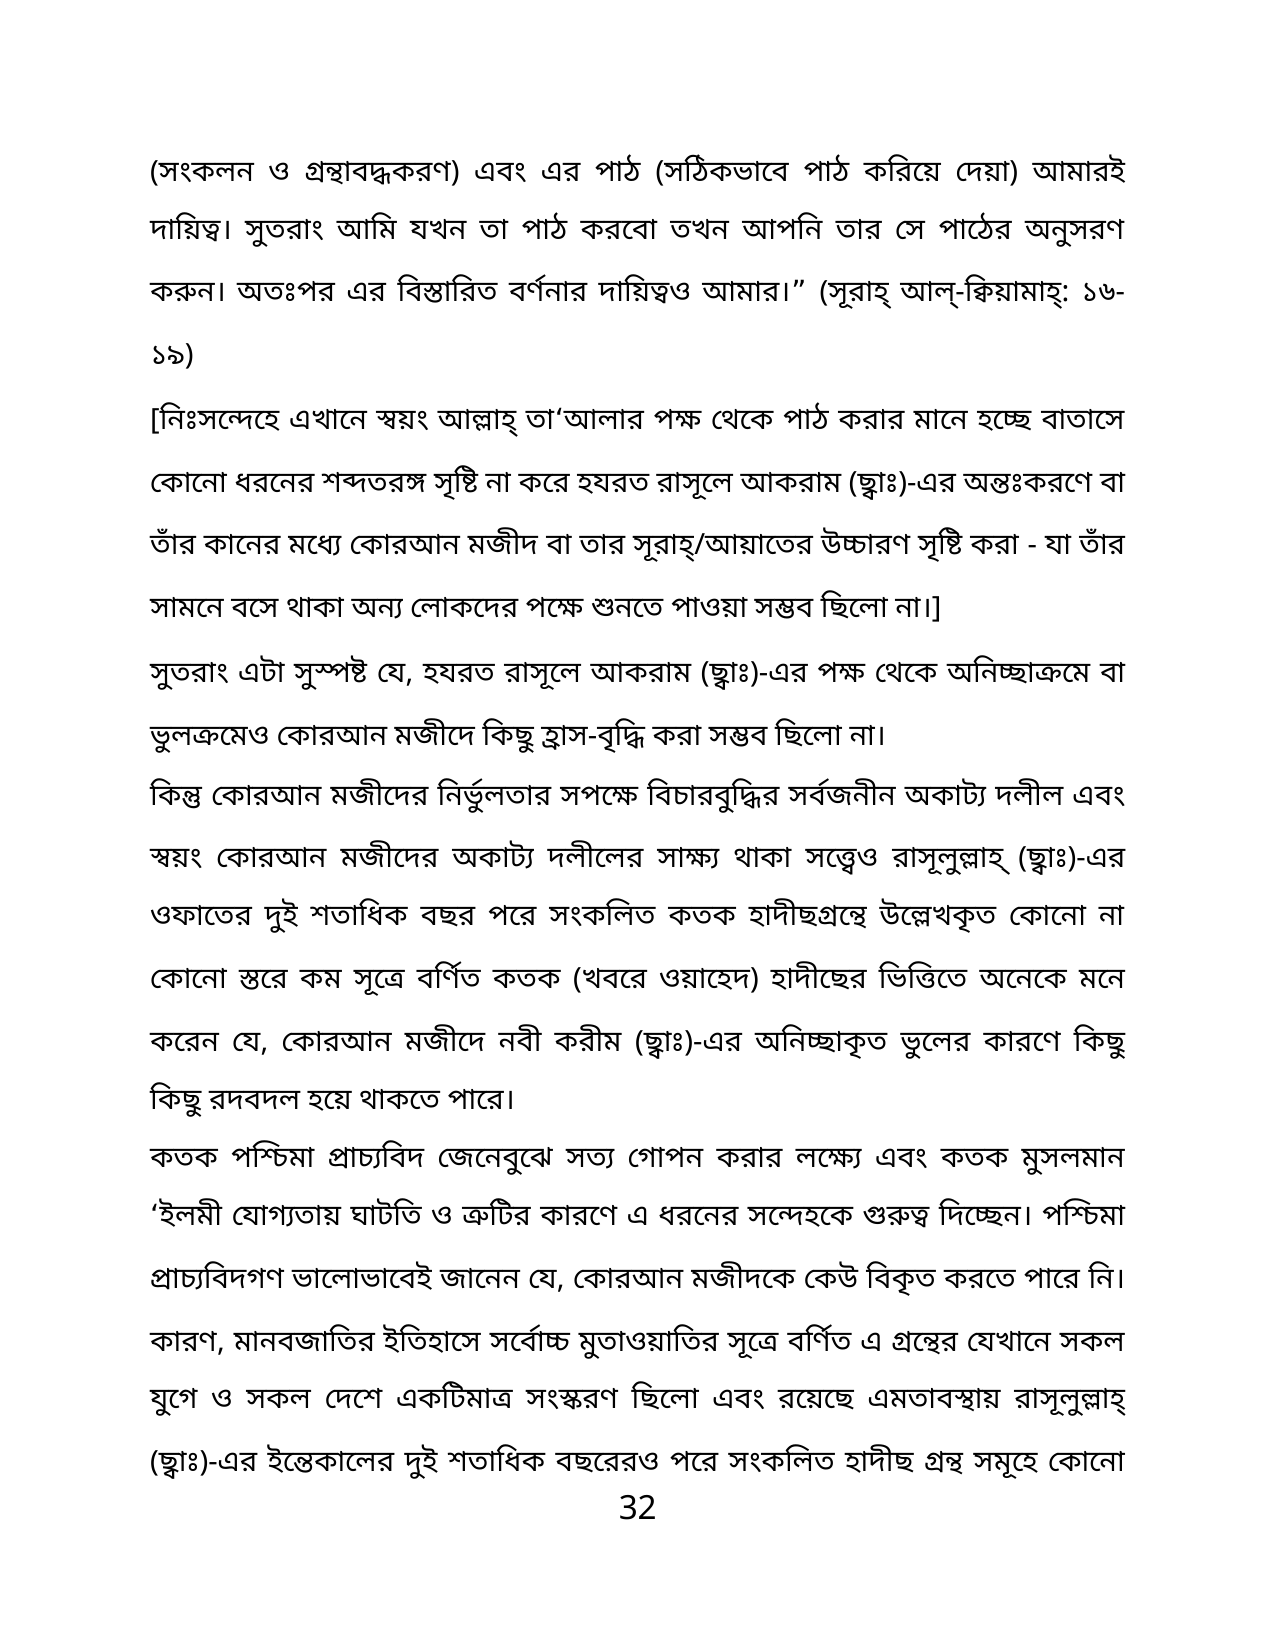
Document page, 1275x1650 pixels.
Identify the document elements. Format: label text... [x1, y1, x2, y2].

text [150, 1140, 1125, 1484]
text [নিঃসন্দেহে এখানে স্বয়ং আল্লাহ্ তা‘আলার পক্ষ থেকে পাঠ করার মানে হচ্ছে বাতাসে কোনো ধরনের শব্দতরঙ্গ সৃষ্টি না করে হযরত রাসূলে আকরাম (ছ্বাঃ)-এর অন্তঃকরণে বা তাঁর কানের মধ্যে কোরআন মজীদ বা তার সূরাহ্/আয়াতের উচ্চারণ সৃষ্টি করা - যা তাঁর সামনে বসে থাকা অন্য লোকদের পক্ষে শুনতে পাওয়া সম্ভব ছিলো না।] [150, 398, 1125, 629]
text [150, 150, 1125, 377]
text কিন্তু কোরআন মজীদের নির্ভুলতার সপক্ষে বিচারবুদ্ধির সর্বজনীন অকাট্য দলীল এবং স্বয়ং কোরআন মজীদের অকাট্য দলীলের সাক্ষ্য থাকা সত্ত্বেও রাসূলুল্লাহ্ (ছ্বাঃ)-এর ওফাতের দুই শতাধিক বছর পরে সংকলিত কতক হাদীছগ্রন্থে উল্লেখকৃত কোনো না কোনো স্তরে কম সূত্রে বর্ণিত কতক (খবরে ওয়াহেদ) হাদীছের ভিত্তিতে অনেকে মনে করেন যে, কোরআন মজীদে নবী করীম (ছ্বাঃ)-এর অনিচ্ছাকৃত ভুলের কারণে কিছু কিছু রদবদল হয়ে থাকতে পারে। [150, 778, 1125, 1121]
text সুতরাং এটা সুস্পষ্ট যে, হযরত রাসূলে আকরাম (ছ্বাঃ)-এর পক্ষ থেকে অনিচ্ছাক্রমে বা ভুলক্রমেও কোরআন মজীদে কিছু হ্রাস-বৃদ্ধি করা সম্ভব ছিলো না। [150, 651, 1125, 757]
